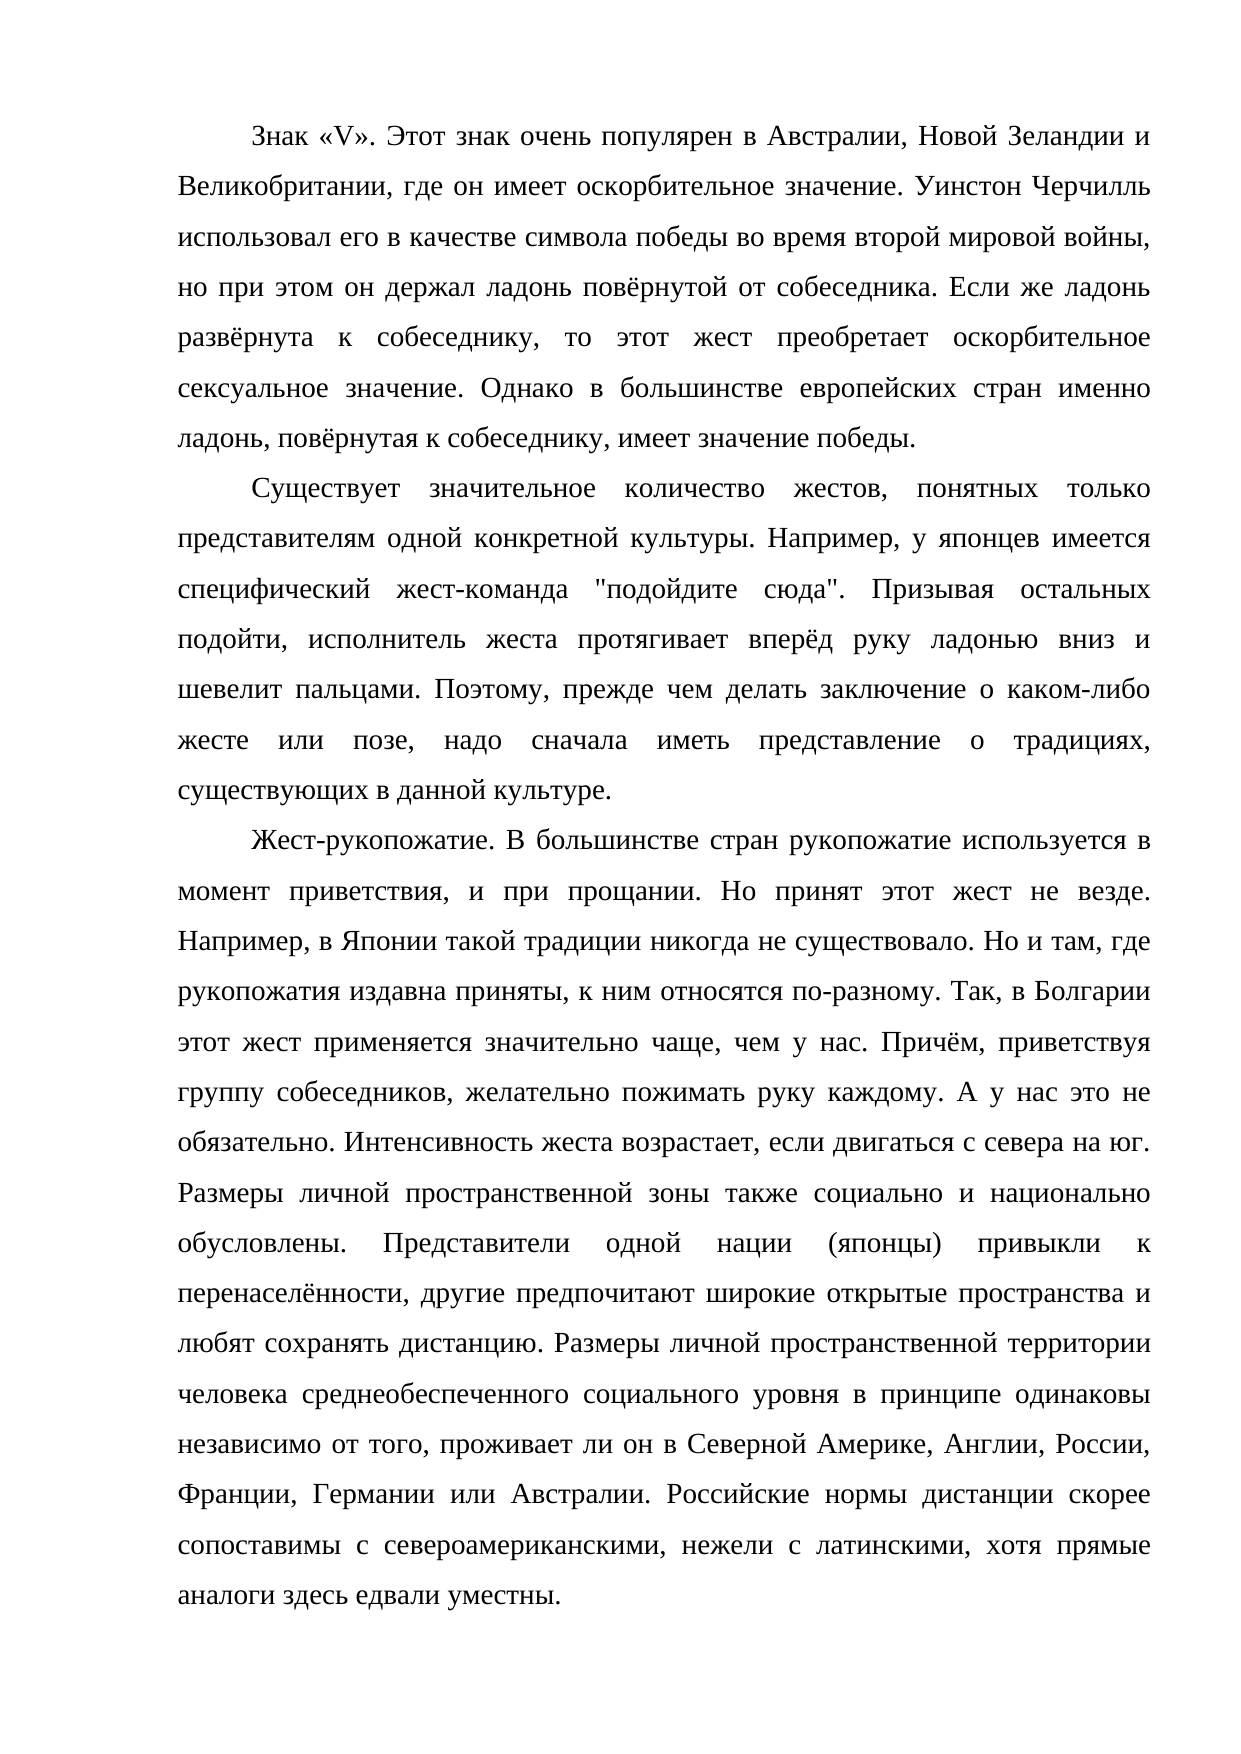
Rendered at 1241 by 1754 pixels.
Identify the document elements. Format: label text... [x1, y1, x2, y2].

text Жест-рукопожатие. В большинстве стран рукопожатие используется в момент приветствия, и при прощании. Но принят этот жест не везде. Например, в Японии такой традиции никогда не существовало. Но и там, где рукопожатия издавна приняты, к ним относятся по-разному. Так, в Болгарии этот жест применяется значительно чаще, чем у нас. Причём, приветствуя группу собеседников, желательно пожимать руку каждому. А у нас это не обязательно. Интенсивность жеста возрастает, если двигаться с севера на юг. Размеры личной пространственной зоны также социально и национально обусловлены. Представители одной нации (японцы) привыкли к перенаселённости, другие предпочитают широкие открытые пространства и любят сохранять дистанцию. Размеры личной пространственной территории человека среднеобеспеченного социального уровня в принципе одинаковы независимо от того, проживает ли он в Северной Америке, Англии, России, Франции, Германии или Австралии. Российские нормы дистанции скорее сопоставимы с североамериканскими, нежели с латинскими, хотя прямые аналоги здесь едвали уместны. [177, 822, 1152, 1611]
text Существует значительное количество жестов, понятных только представителям одной конкретной культуры. Например, у японцев имеется специфический жест-команда "подойдите сюда". Призывая остальных подойти, исполнитель жеста протягивает вперёд руку ладонью вниз и шевелит пальцами. Поэтому, прежде чем делать заключение о каком-либо жесте или позе, надо сначала иметь представление о традициях, существующих в данной культуре. [177, 470, 1152, 806]
text Знак «V». Этот знак очень популярен в Австралии, Новой Зеландии и Великобритании, где он имеет оскорбительное значение. Уинстон Черчилль использовал его в качестве символа победы во время второй мировой войны, но при этом он держал ладонь повёрнутой от собеседника. Если же ладонь развёрнута к собеседнику, то этот жест преобретает оскорбительное сексуальное значение. Однако в большинстве европейских стран именно ладонь, повёрнутая к собеседнику, имеет значение победы. [177, 118, 1152, 453]
